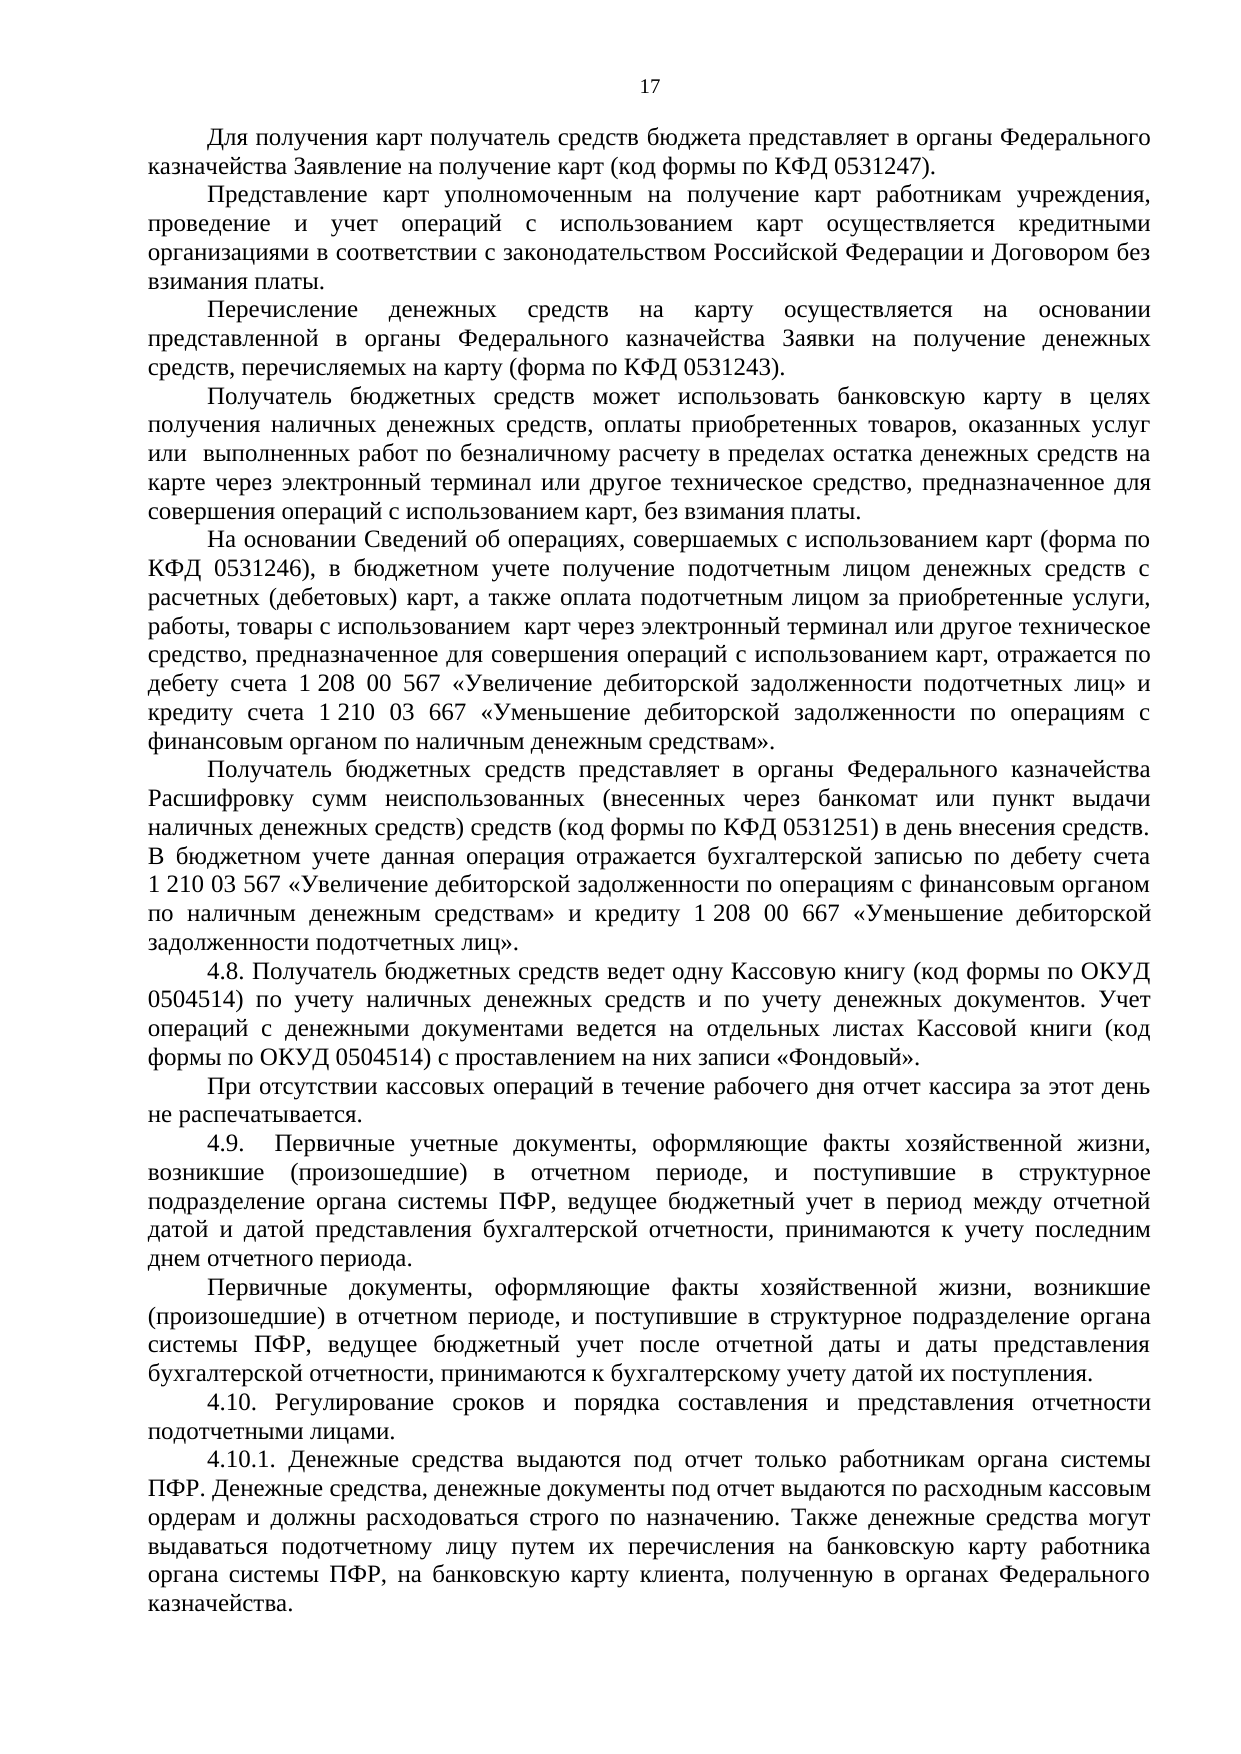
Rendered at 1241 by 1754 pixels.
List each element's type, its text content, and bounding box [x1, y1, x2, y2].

text 4.10.1. Денежные средства выдаются под отчет только работникам органа системы ПФР. Денежные средства, денежные документы под отчет выдаются по расходным кассовым ордерам и должны расходоваться строго по назначению. Также денежные средства могут выдаваться подотчетному лицу путем их перечисления на банковскую карту работника органа системы ПФР, на банковскую карту клиента, полученную в органах Федерального казначейства. [148, 1444, 1152, 1617]
text 4.8. Получатель бюджетных средств ведет одну Кассовую книгу (код формы по ОКУД 0504514) по учету наличных денежных средств и по учету денежных документов. Учет операций с денежными документами ведется на отдельных листах Кассовой книги (код формы по ОКУД 0504514) с проставлением на них записи «Фондовый». [148, 956, 1152, 1071]
text Для получения карт получатель средств бюджета представляет в органы Федерального казначейства Заявление на получение карт (код формы по КФД 0531247). [148, 122, 1152, 179]
text 4.9. Первичные учетные документы, оформляющие факты хозяйственной жизни, возникшие (произошедшие) в отчетном периоде, и поступившие в структурное подразделение органа системы ПФР, ведущее бюджетный учет в период между отчетной датой и датой представления бухгалтерской отчетности, принимаются к учету последним днем отчетного периода. [148, 1128, 1152, 1272]
text Получатель бюджетных средств может использовать банковскую карту в целях получения наличных денежных средств, оплаты приобретенных товаров, оказанных услуг или выполненных работ по безналичному расчету в пределах остатка денежных средств на карте через электронный терминал или другое техническое средство, предназначенное для совершения операций с использованием карт, без взимания платы. [148, 381, 1152, 524]
text Получатель бюджетных средств представляет в органы Федерального казначейства Расшифровку сумм неиспользованных (внесенных через банкомат или пункт выдачи наличных денежных средств) средств (код формы по КФД 0531251) в день внесения средств. В бюджетном учете данная операция отражается бухгалтерской записью по дебету счета 1 210 03 567 «Увеличение дебиторской задолженности по операциям с финансовым органом по наличным денежным средствам» и кредиту 1 208 00 667 «Уменьшение дебиторской задолженности подотчетных лиц». [148, 754, 1152, 956]
text Представление карт уполномоченным на получение карт работникам учреждения, проведение и учет операций с использованием карт осуществляется кредитными организациями в соответствии с законодательством Российской Федерации и Договором без взимания платы. [148, 179, 1152, 294]
text Перечисление денежных средств на карту осуществляется на основании представленной в органы Федерального казначейства Заявки на получение денежных средств, перечисляемых на карту (форма по КФД 0531243). [148, 294, 1152, 381]
text При отсутствии кассовых операций в течение рабочего дня отчет кассира за этот день не распечатывается. [148, 1071, 1152, 1128]
text 4.10. Регулирование сроков и порядка составления и представления отчетности подотчетными лицами. [148, 1387, 1152, 1444]
text На основании Сведений об операциях, совершаемых с использованием карт (форма по КФД 0531246), в бюджетном учете получение подотчетным лицом денежных средств с расчетных (дебетовых) карт, а также оплата подотчетным лицом за приобретенные услуги, работы, товары с использованием карт через электронный терминал или другое техническое средство, предназначенное для совершения операций с использованием карт, отражается по дебету счета 1 208 00 567 «Увеличение дебиторской задолженности подотчетных лиц» и кредиту счета 1 210 03 667 «Уменьшение дебиторской задолженности по операциям с финансовым органом по наличным денежным средствам». [148, 524, 1152, 754]
text Первичные документы, оформляющие факты хозяйственной жизни, возникшие (произошедшие) в отчетном периоде, и поступившие в структурное подразделение органа системы ПФР, ведущее бюджетный учет после отчетной даты и даты представления бухгалтерской отчетности, принимаются к бухгалтерскому учету датой их поступления. [148, 1272, 1152, 1387]
